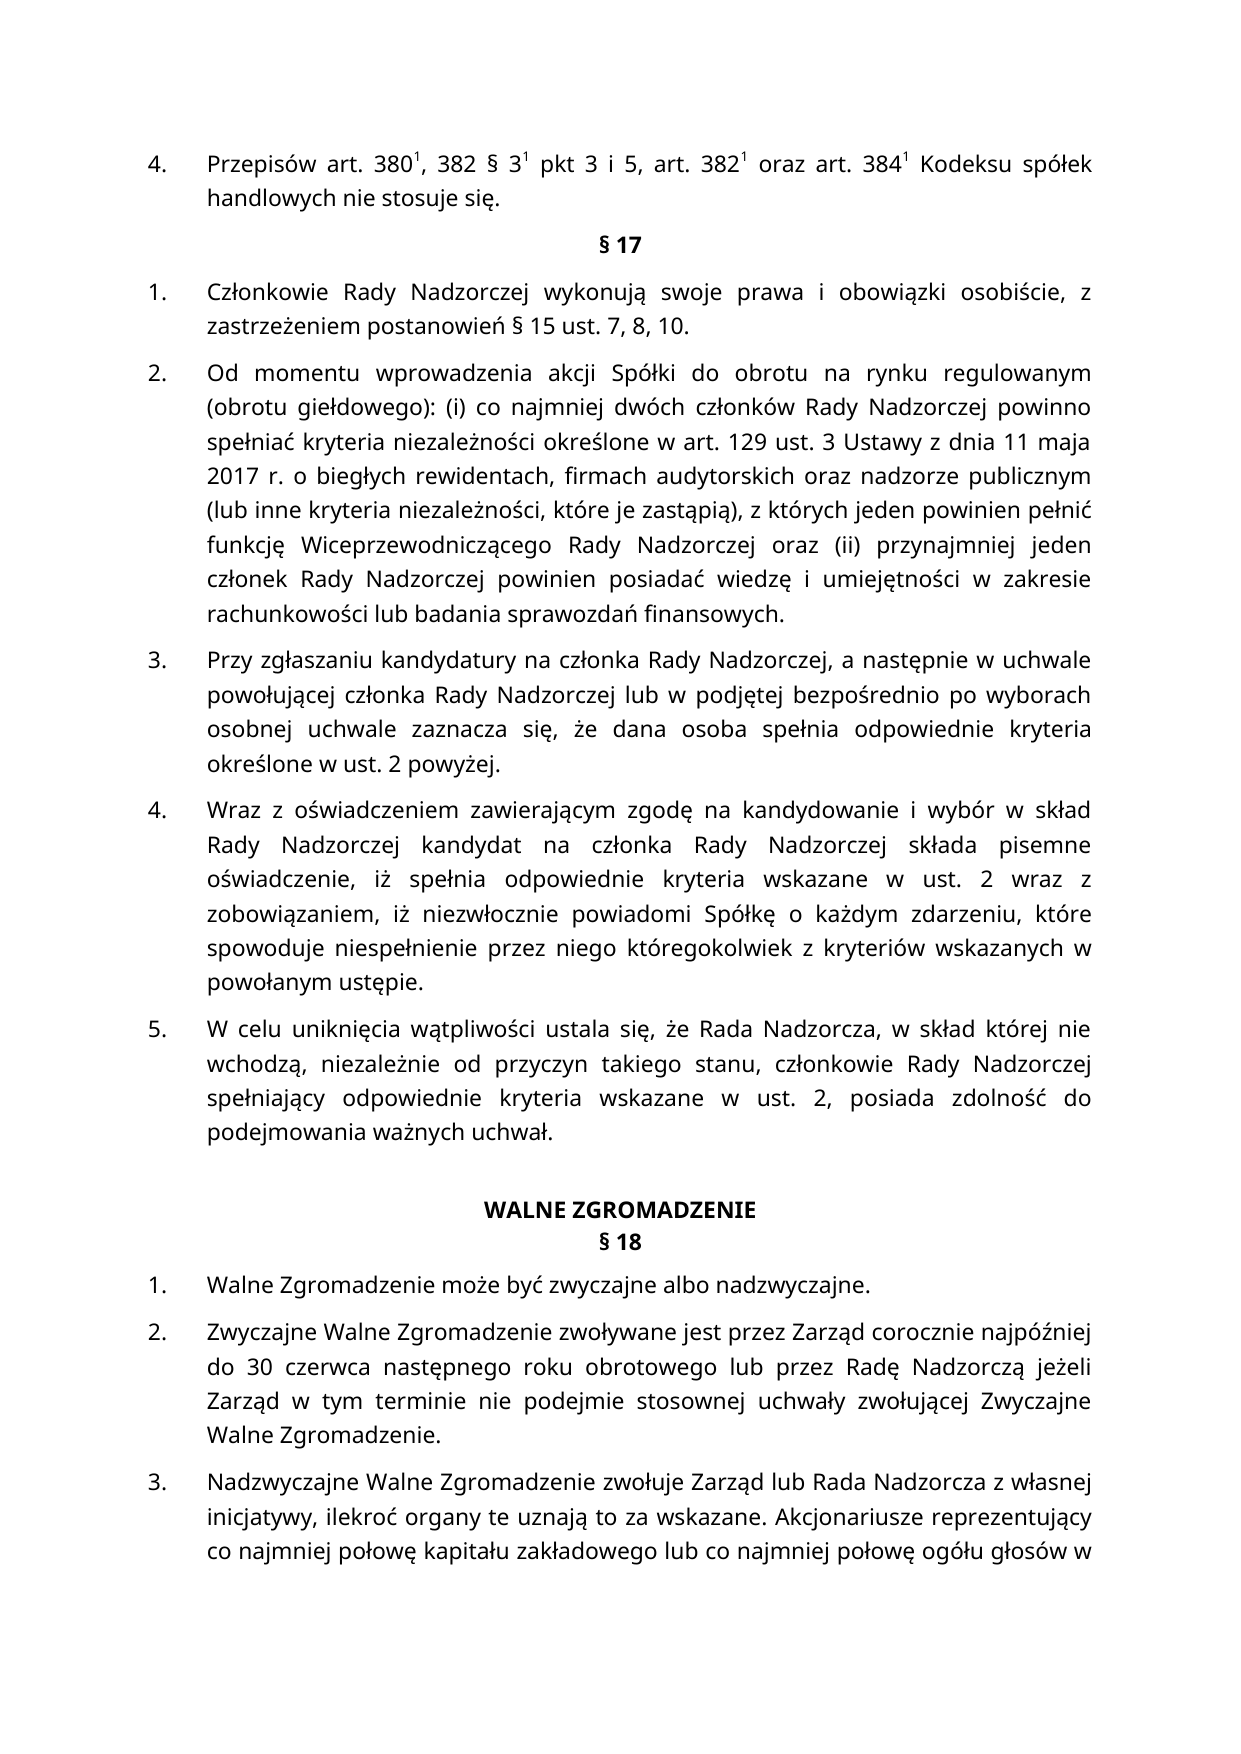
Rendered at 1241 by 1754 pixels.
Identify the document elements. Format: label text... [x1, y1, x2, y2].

list Wraz z oświadczeniem zawierającym zgodę na kandydowanie i wybór w skład Rady Nadzorczej kandydat na członka Rady Nadzorczej składa pisemne oświadczenie, iż spełnia odpowiednie kryteria wskazane w ust. 2 wraz z zobowiązaniem, iż niezwłocznie powiadomi Spółkę o każdym zdarzeniu, które spowoduje niespełnienie przez niego któregokolwiek z kryteriów wskazanych w powołanym ustępie. [148, 794, 1093, 998]
text WALNE ZGROMADZENIE [148, 1194, 1093, 1226]
list Walne Zgromadzenie może być zwyczajne albo nadzwyczajne. [148, 1269, 1093, 1301]
list Zwyczajne Walne Zgromadzenie zwoływane jest przez Zarząd corocznie najpóźniej do 30 czerwca następnego roku obrotowego lub przez Radę Nadzorczą jeżeli Zarząd w tym terminie nie podejmie stosownej uchwały zwołującej Zwyczajne Walne Zgromadzenie. [148, 1316, 1093, 1451]
list Członkowie Rady Nadzorczej wykonują swoje prawa i obowiązki osobiście, z zastrzeżeniem postanowień § 15 ust. 7, 8, 10. [148, 276, 1093, 341]
list W celu uniknięcia wątpliwości ustala się, że Rada Nadzorcza, w skład której nie wchodzą, niezależnie od przyczyn takiego stanu, członkowie Rady Nadzorczej spełniający odpowiednie kryteria wskazane w ust. 2, posiada zdolność do podejmowania ważnych uchwał. [148, 1013, 1093, 1148]
list Od momentu wprowadzenia akcji Spółki do obrotu na rynku regulowanym (obrotu giełdowego): (i) co najmniej dwóch członków Rady Nadzorczej powinno spełniać kryteria niezależności określone w art. 129 ust. 3 Ustawy z dnia 11 maja 2017 r. o biegłych rewidentach, firmach audytorskich oraz nadzorze publicznym (lub inne kryteria niezależności, które je zastąpią), z których jeden powinien pełnić funkcję Wiceprzewodniczącego Rady Nadzorczej oraz (ii) przynajmniej jeden członek Rady Nadzorczej powinien posiadać wiedzę i umiejętności w zakresie rachunkowości lub badania sprawozdań finansowych. [148, 357, 1093, 629]
list Przy zgłaszaniu kandydatury na członka Rady Nadzorczej, a następnie w uchwale powołującej członka Rady Nadzorczej lub w podjętej bezpośrednio po wyborach osobnej uchwale zaznacza się, że dana osoba spełnia odpowiednie kryteria określone w ust. 2 powyżej. [148, 644, 1093, 779]
list § 17 [148, 229, 1093, 260]
list Przepisów art. 3801, 382 § 31 pkt 3 i 5, art. 3821 oraz art. 3841 Kodeksu spółek handlowych nie stosuje się. [148, 148, 1093, 213]
text § 18 [148, 1226, 1093, 1257]
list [148, 1466, 1093, 1566]
